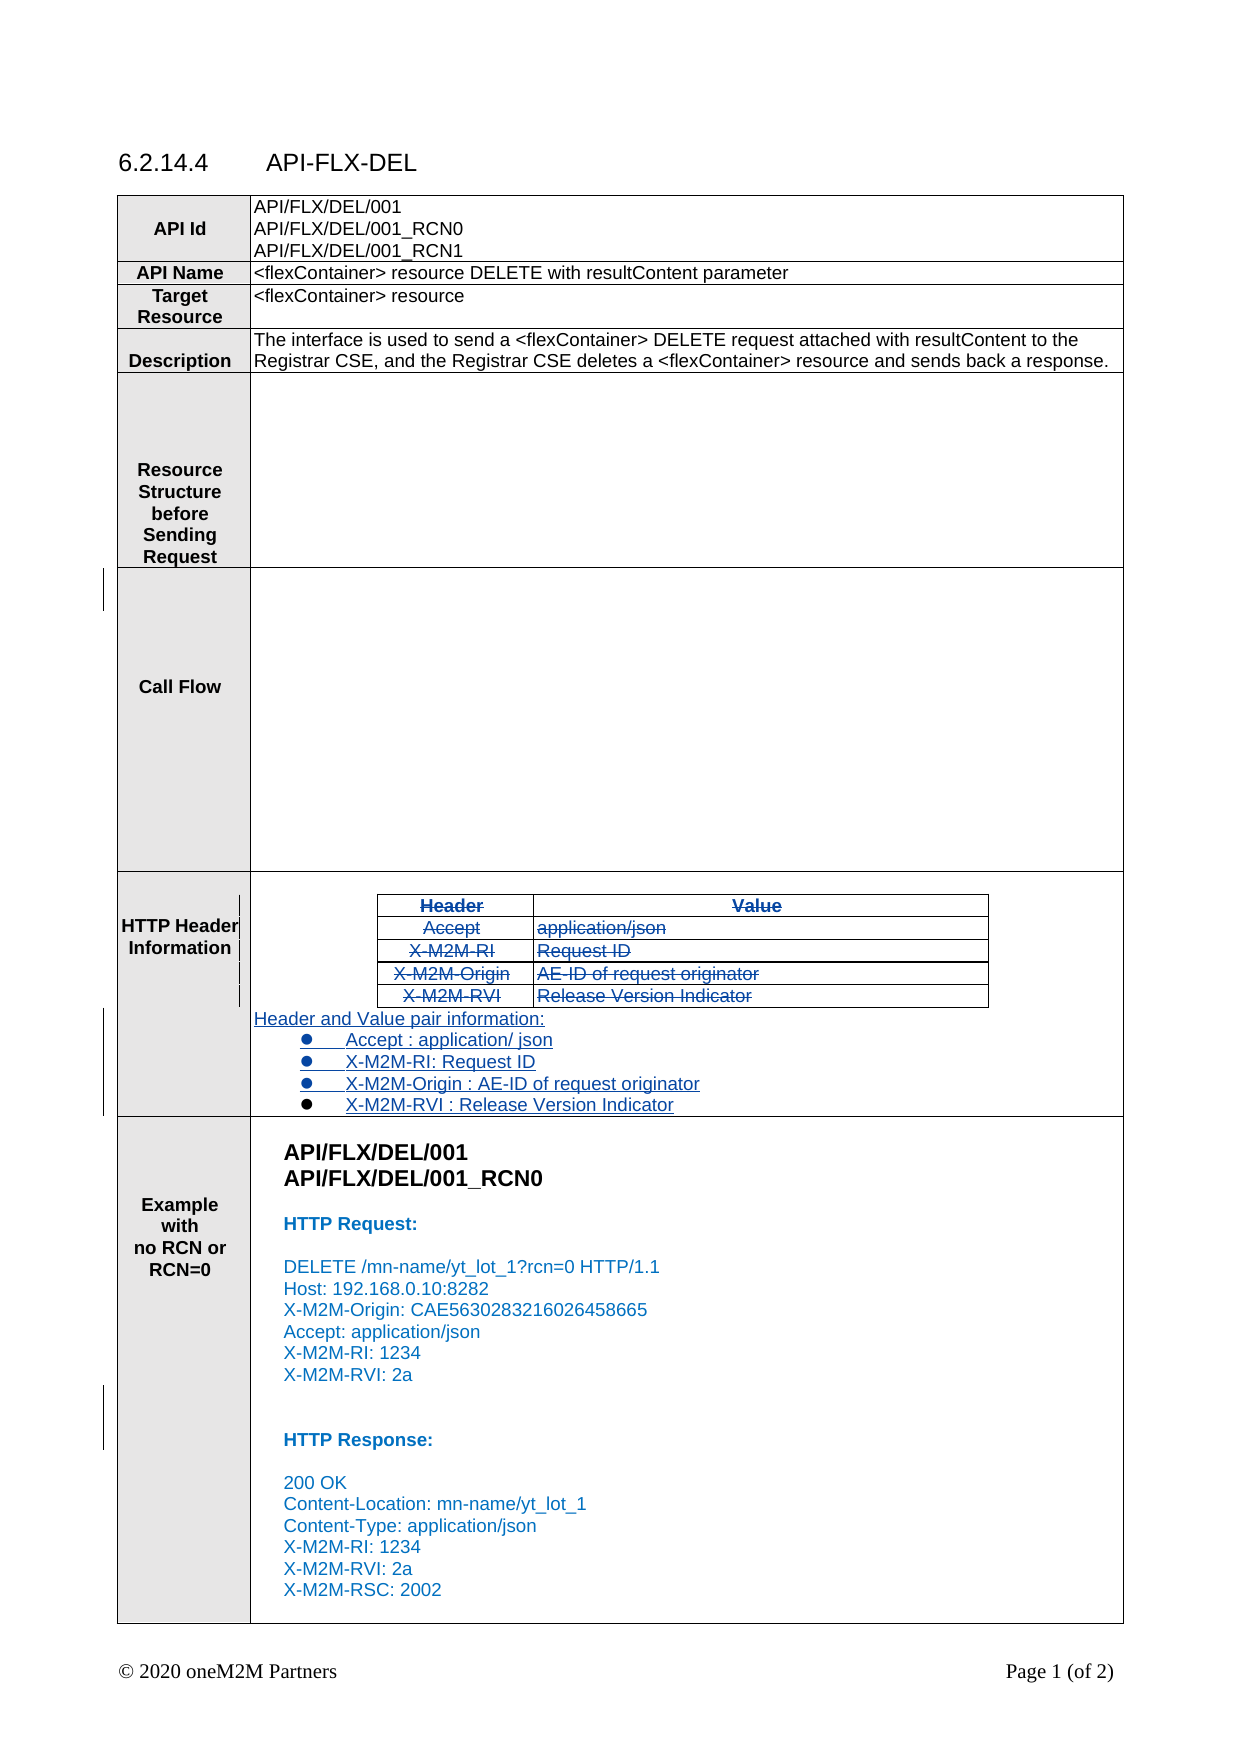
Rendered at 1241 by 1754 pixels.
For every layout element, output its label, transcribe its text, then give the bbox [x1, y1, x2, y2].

table_cell HTTP Header Information [118, 872, 250, 1116]
table_cell Resource Structure before Sending Request [118, 373, 250, 567]
table_header API Id [118, 196, 250, 261]
table_cell Example with no RCN or RCN=0 [118, 1117, 250, 1622]
table_cell [251, 373, 1123, 567]
subtitle 6.2.14.4 API-FLX-DEL [118, 148, 1122, 176]
table_cell API/FLX/DEL/001 API/FLX/DEL/001_RCN0 HTTP Request: DELETE /mn-name/yt_lot_1?rcn=0 HTTP/1.1 Host: 192.168.0.10:8282 X-M2M-Origin: CAE5630283216026458665 Accept: application/json X-M2M-RI: 1234 X-M2M-RVI: 2a HTTP Response: 200 OK Content-Location: mn-name/yt_lot_1 Content-Type: application/json X-M2M-RI: 1234 X-M2M-RVI: 2a X-M2M-RSC: 2002 [251, 1117, 1123, 1622]
table_cell Target Resource [118, 285, 250, 328]
table_cell API Name [118, 262, 250, 283]
table_cell Call Flow [118, 568, 250, 871]
table_header API/FLX/DEL/001 API/FLX/DEL/001_RCN0 API/FLX/DEL/001_RCN1 [251, 196, 1123, 261]
table_cell [251, 568, 1123, 871]
table_cell <flexContainer> resource DELETE with resultContent parameter [251, 262, 1123, 283]
table_cell Description [118, 329, 250, 372]
table_cell <flexContainer> resource [251, 285, 1123, 328]
table_cell [251, 872, 1123, 1116]
table_cell The interface is used to send a <flexContainer> DELETE request attached with resultContent to the Registrar CSE, and the Registrar CSE deletes a <flexContainer> resource and sends back a response. [251, 329, 1123, 372]
